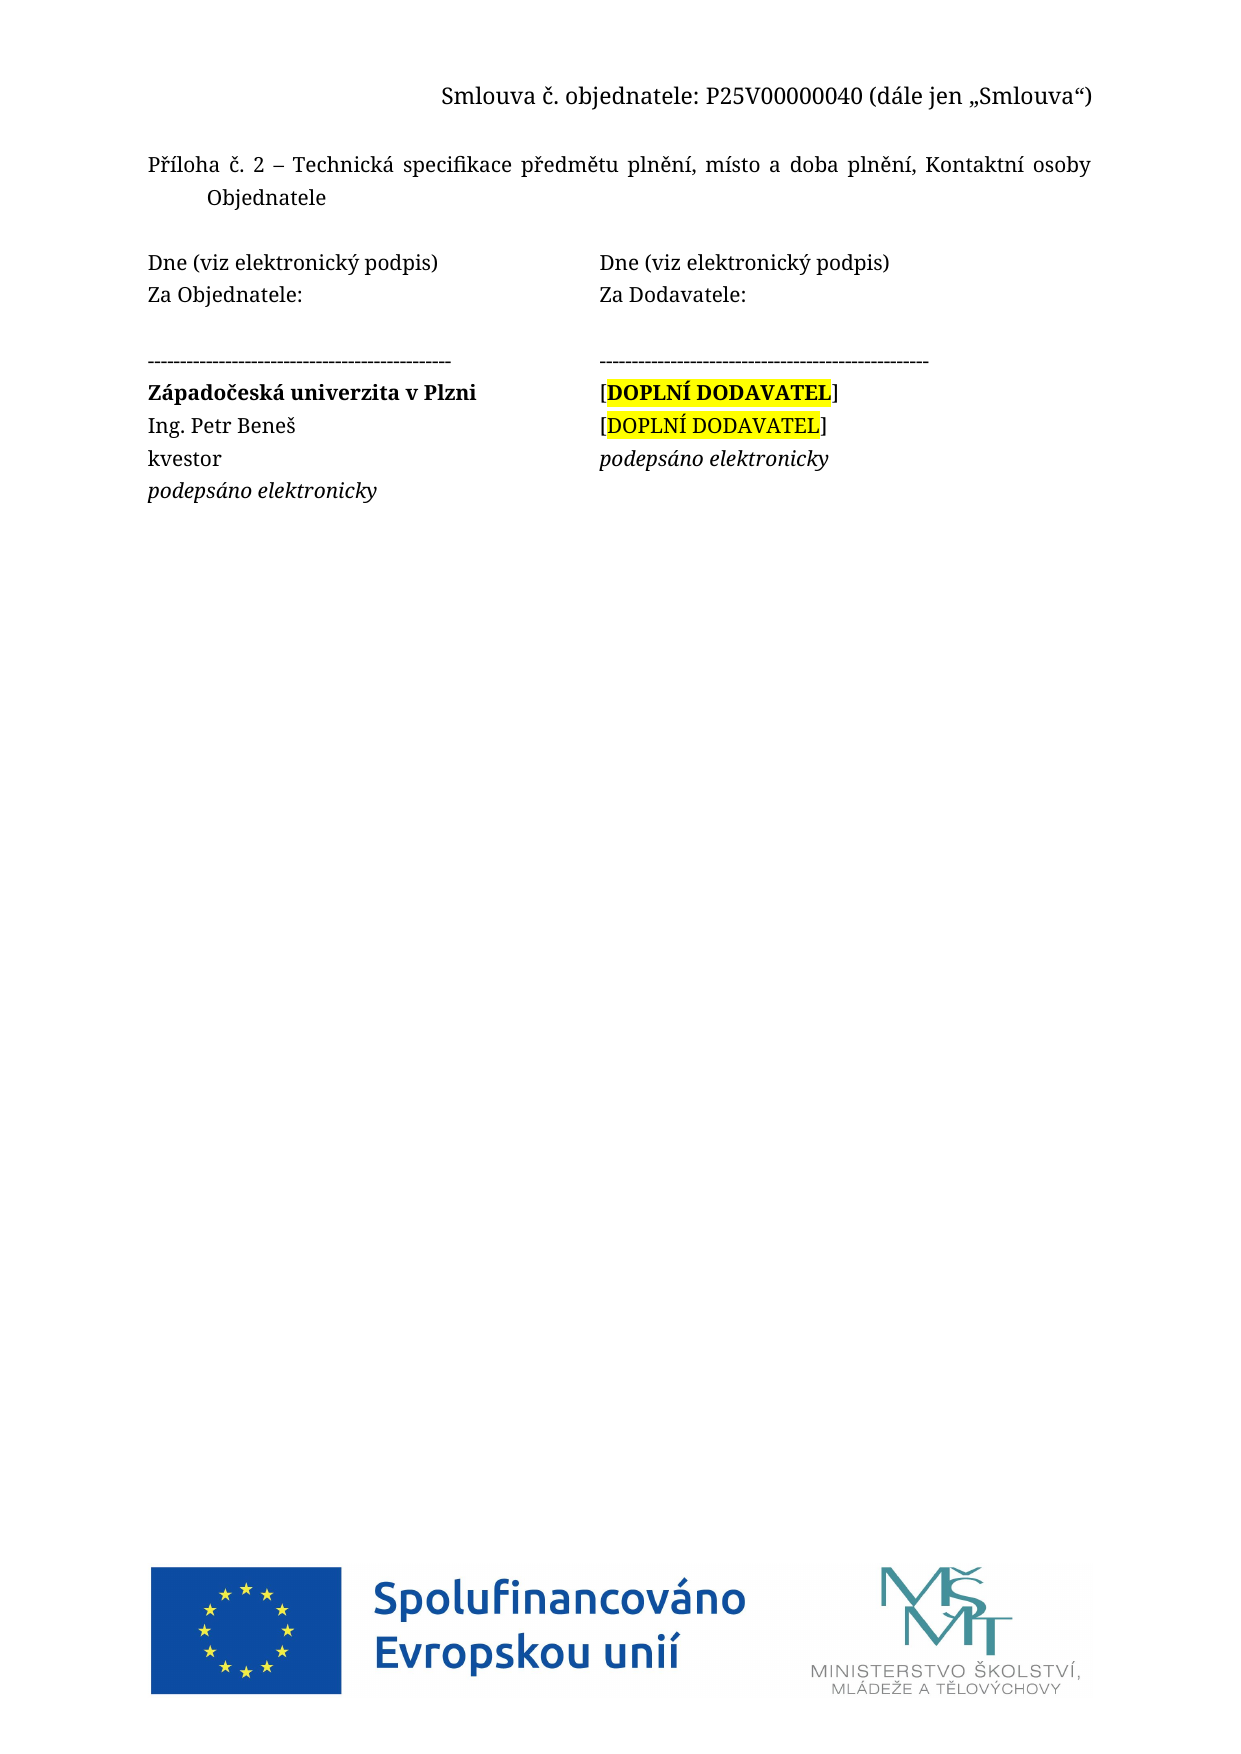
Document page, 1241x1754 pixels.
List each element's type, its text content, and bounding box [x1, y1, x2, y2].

table_header Dne (viz elektronický podpis) Za Objednatele: ----------------------------------------------- Západočeská univerzita v Plzni Ing. Petr Beneš kvestor podepsáno elektronicky [136, 248, 588, 508]
text Příloha č. 2 – Technická specifikace předmětu plnění, místo a doba plnění, Kontaktní osoby Objednatele [148, 150, 1093, 211]
picture [147, 1563, 1093, 1698]
table_header Dne (viz elektronický podpis) Za Dodavatele: --------------------------------------------------- [DOPLNÍ DODAVATEL] [DOPLNÍ DODAVATEL] podepsáno elektronicky [588, 248, 1040, 508]
